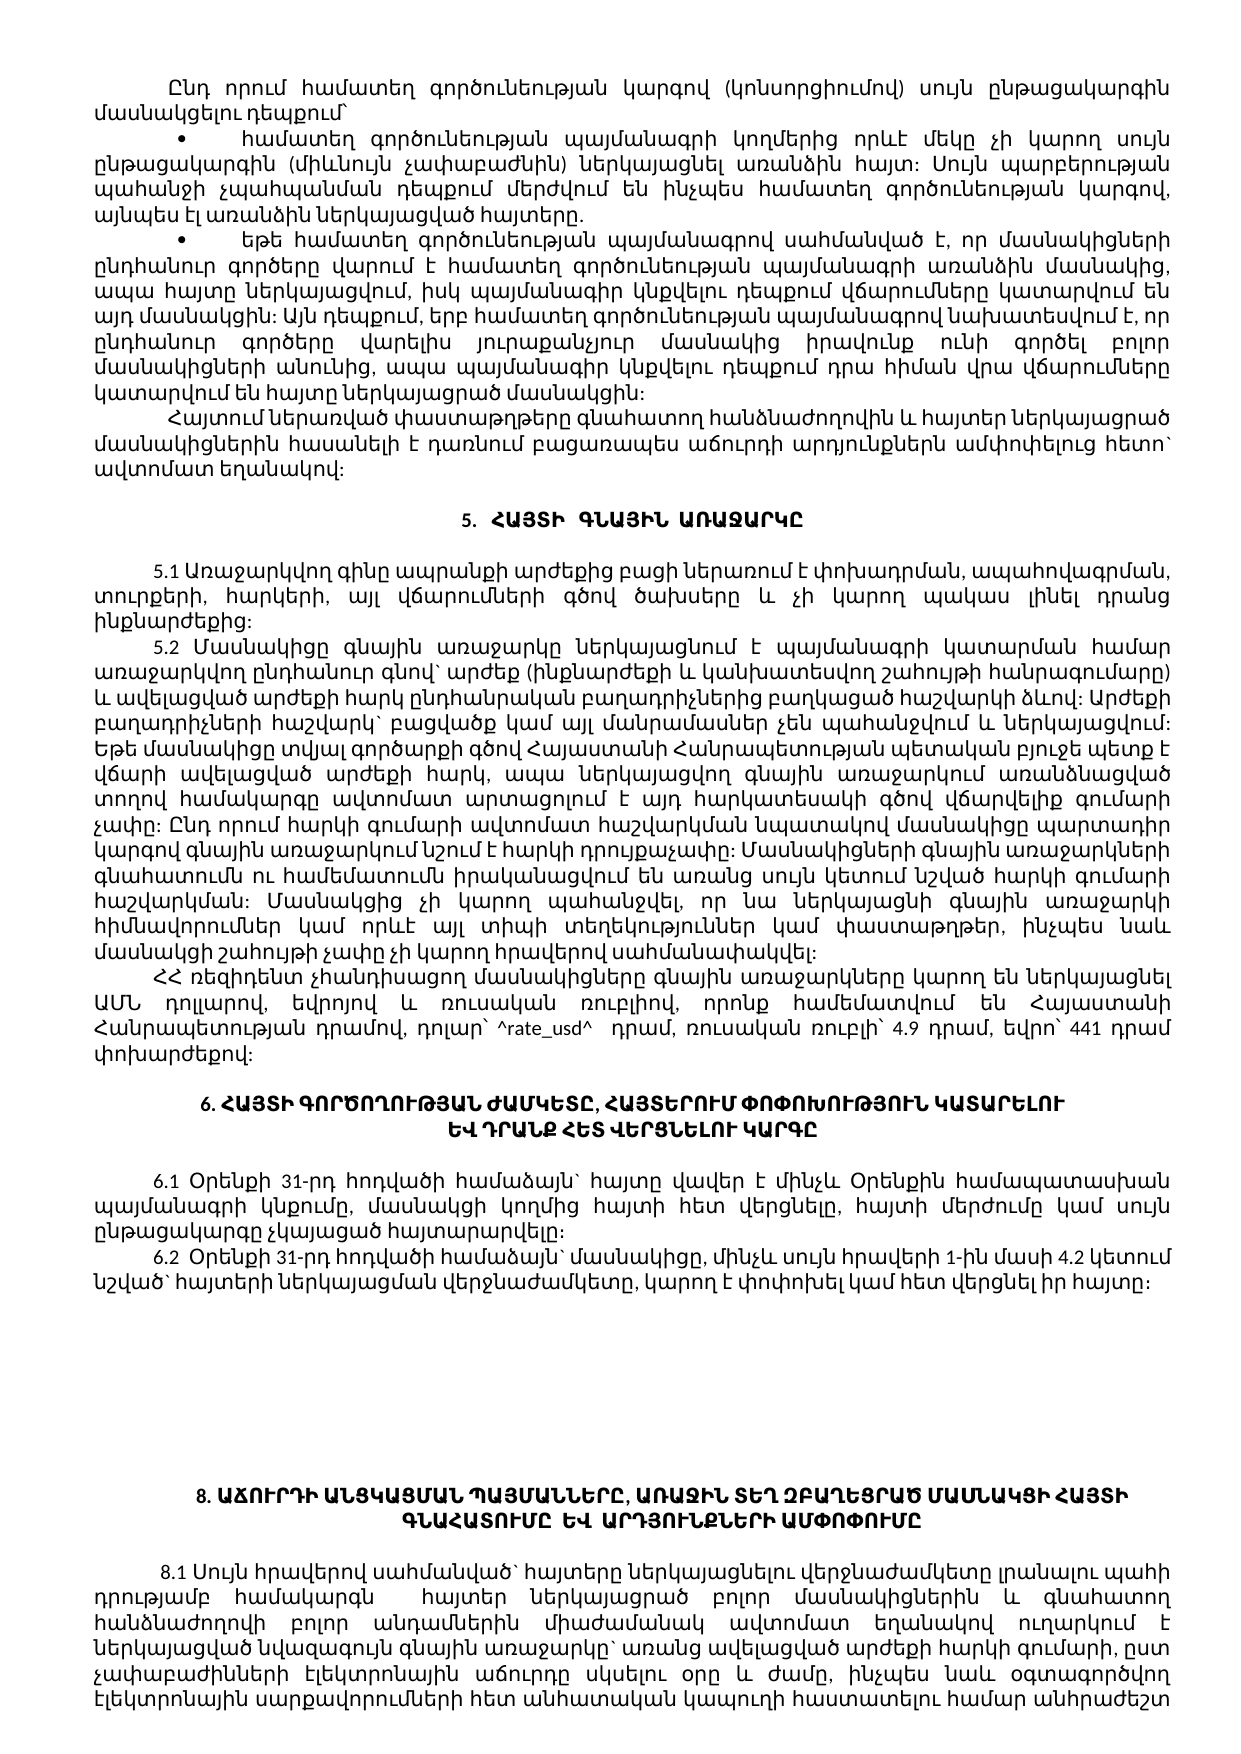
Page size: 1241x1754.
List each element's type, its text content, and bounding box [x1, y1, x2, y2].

text 8. ԱՃՈՒՐԴԻ ԱՆՑԿԱՑՄԱՆ ՊԱՅՄԱՆՆԵՐԸ, ԱՌԱՋԻՆ ՏԵՂ ԶԲԱՂԵՑՐԱԾ ՄԱՍՆԱԿՑԻ ՀԱՅՏԻ [94, 1483, 1171, 1508]
text 6.1 Օրենքի 31-րդ հոդվածի համաձայն` հայտը վավեր է մինչև Օրենքին համապատասխան պայմանագրի կնքումը, մասնակցի կողմից հայտի հետ վերցնելը, հայտի մերժումը կամ սույն ընթացակարգը չկայացած հայտարարվելը։ [94, 1168, 1171, 1244]
text ԵՎ ԴՐԱՆՔ ՀԵՏ ՎԵՐՑՆԵԼՈՒ ԿԱՐԳԸ [94, 1117, 1171, 1142]
list համատեղ գործունեության պայմանագրի կողմերից որևէ մեկը չի կարող սույն ընթացակարգին (միևնույն չափաբաժնին) ներկայացնել առանձին հայտ: Սույն պարբերության պահանջի չպահպանման դեպքում մերժվում են ինչպես համատեղ գործունեության կարգով, այնպես էլ առանձին ներկայացված հայտերը. [94, 126, 1171, 227]
text 5. ՀԱՅՏԻ ԳՆԱՅԻՆ ԱՌԱՋԱՐԿԸ [94, 507, 1171, 532]
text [94, 1559, 1171, 1712]
text Ընդ որում համատեղ գործունեության կարգով (կոնսորցիումով) սույն ընթացակարգին մասնակցելու դեպքում՝ [94, 75, 1171, 126]
list եթե համատեղ գործունեության պայմանագրով սահմանված է, որ մասնակիցների ընդհանուր գործերը վարում է համատեղ գործունեության պայմանագրի առանձին մասնակից, ապա հայտը ներկայացվում, իսկ պայմանագիր կնքվելու դեպքում վճարումները կատարվում են այդ մասնակցին: Այն դեպքում, երբ համատեղ գործունեության պայմանագրով նախատեսվում է, որ ընդհանուր գործերը վարելիս յուրաքանչյուր մասնակից իրավունք ունի գործել բոլոր մասնակիցների անունից, ապա պայմանագիր կնքվելու դեպքում դրա հիման վրա վճարումները կատարվում են հայտը ներկայացրած մասնակցին: [94, 227, 1171, 405]
text ԳՆԱՀԱՏՈՒՄԸ ԵՎ ԱՐԴՅՈՒՆՔՆԵՐԻ ԱՄՓՈՓՈՒՄԸ [94, 1508, 1171, 1534]
text Հայտում ներառված փաստաթղթերը գնահատող հանձնաժողովին և հայտեր ներկայացրած մասնակիցներին հասանելի է դառնում բացառապես աճուրդի արդյունքներն ամփոփելուց հետո` ավտոմատ եղանակով: [94, 405, 1171, 482]
text 5.2 Մասնակիցը գնային առաջարկը ներկայացնում է պայմանագրի կատարման համար առաջարկվող ընդհանուր գնով` արժեք (ինքնարժեքի և կանխատեսվող շահույթի հանրագումարը) և ավելացված արժեքի հարկ ընդհանրական բաղադրիչներից բաղկացած հաշվարկի ձևով: Արժեքի բաղադրիչների հաշվարկ` բացվածք կամ այլ մանրամասներ չեն պահանջվում և ներկայացվում: Եթե մասնակիցը տվյալ գործարքի գծով Հայաստանի Հանրապետության պետական բյուջե պետք է վճարի ավելացված արժեքի հարկ, ապա ներկայացվող գնային առաջարկում առանձնացված տողով համակարգը ավտոմատ արտացոլում է այդ հարկատեսակի գծով վճարվելիք գումարի չափը: Ընդ որում հարկի գումարի ավտոմատ հաշվարկման նպատակով մասնակիցը պարտադիր կարգով գնային առաջարկում նշում է հարկի դրույքաչափը: Մասնակիցների գնային առաջարկների գնահատումն ու համեմատումն իրականացվում են առանց սույն կետում նշված հարկի գումարի հաշվարկման: Մասնակցից չի կարող պահանջվել, որ նա ներկայացնի գնային առաջարկի հիմնավորումներ կամ որևէ այլ տիպի տեղեկություններ կամ փաստաթղթեր, ինչպես նաև մասնակցի շահույթի չափը չի կարող հրավերով սահմանափակվել: [94, 634, 1171, 964]
text 6.2 Օրենքի 31-րդ հոդվածի համաձայն` մասնակիցը, մինչև սույն հրավերի 1-ին մասի 4.2 կետում նշված` հայտերի ներկայացման վերջնաժամկետը, կարող է փոփոխել կամ հետ վերցնել իր հայտը։ [94, 1244, 1171, 1295]
text ՀՀ ռեզիդենտ չհանդիսացող մասնակիցները գնային առաջարկները կարող են ներկայացնել ԱՄՆ դոլլարով, եվրոյով և ռուսական ռուբլիով, որոնք համեմատվում են Հայաստանի Հանրապետության դրամով, դոլար՝ ^rate_usd^ դրամ, ռուսական ռուբլի՝ 4.9 դրամ, եվրո՝ 441 դրամ փոխարժեքով: [94, 964, 1171, 1066]
text 5.1 Առաջարկվող գինը ապրանքի արժեքից բացի ներառում է փոխադրման, ապահովագրման, տուրքերի, հարկերի, այլ վճարումների գծով ծախսերը և չի կարող պակաս լինել դրանց ինքնարժեքից: [94, 558, 1171, 634]
text 6. ՀԱՅՏԻ ԳՈՐԾՈՂՈՒԹՅԱՆ ԺԱՄԿԵՏԸ, ՀԱՅՏԵՐՈՒՄ ՓՈՓՈԽՈՒԹՅՈՒՆ ԿԱՏԱՐԵԼՈՒ [94, 1092, 1171, 1117]
